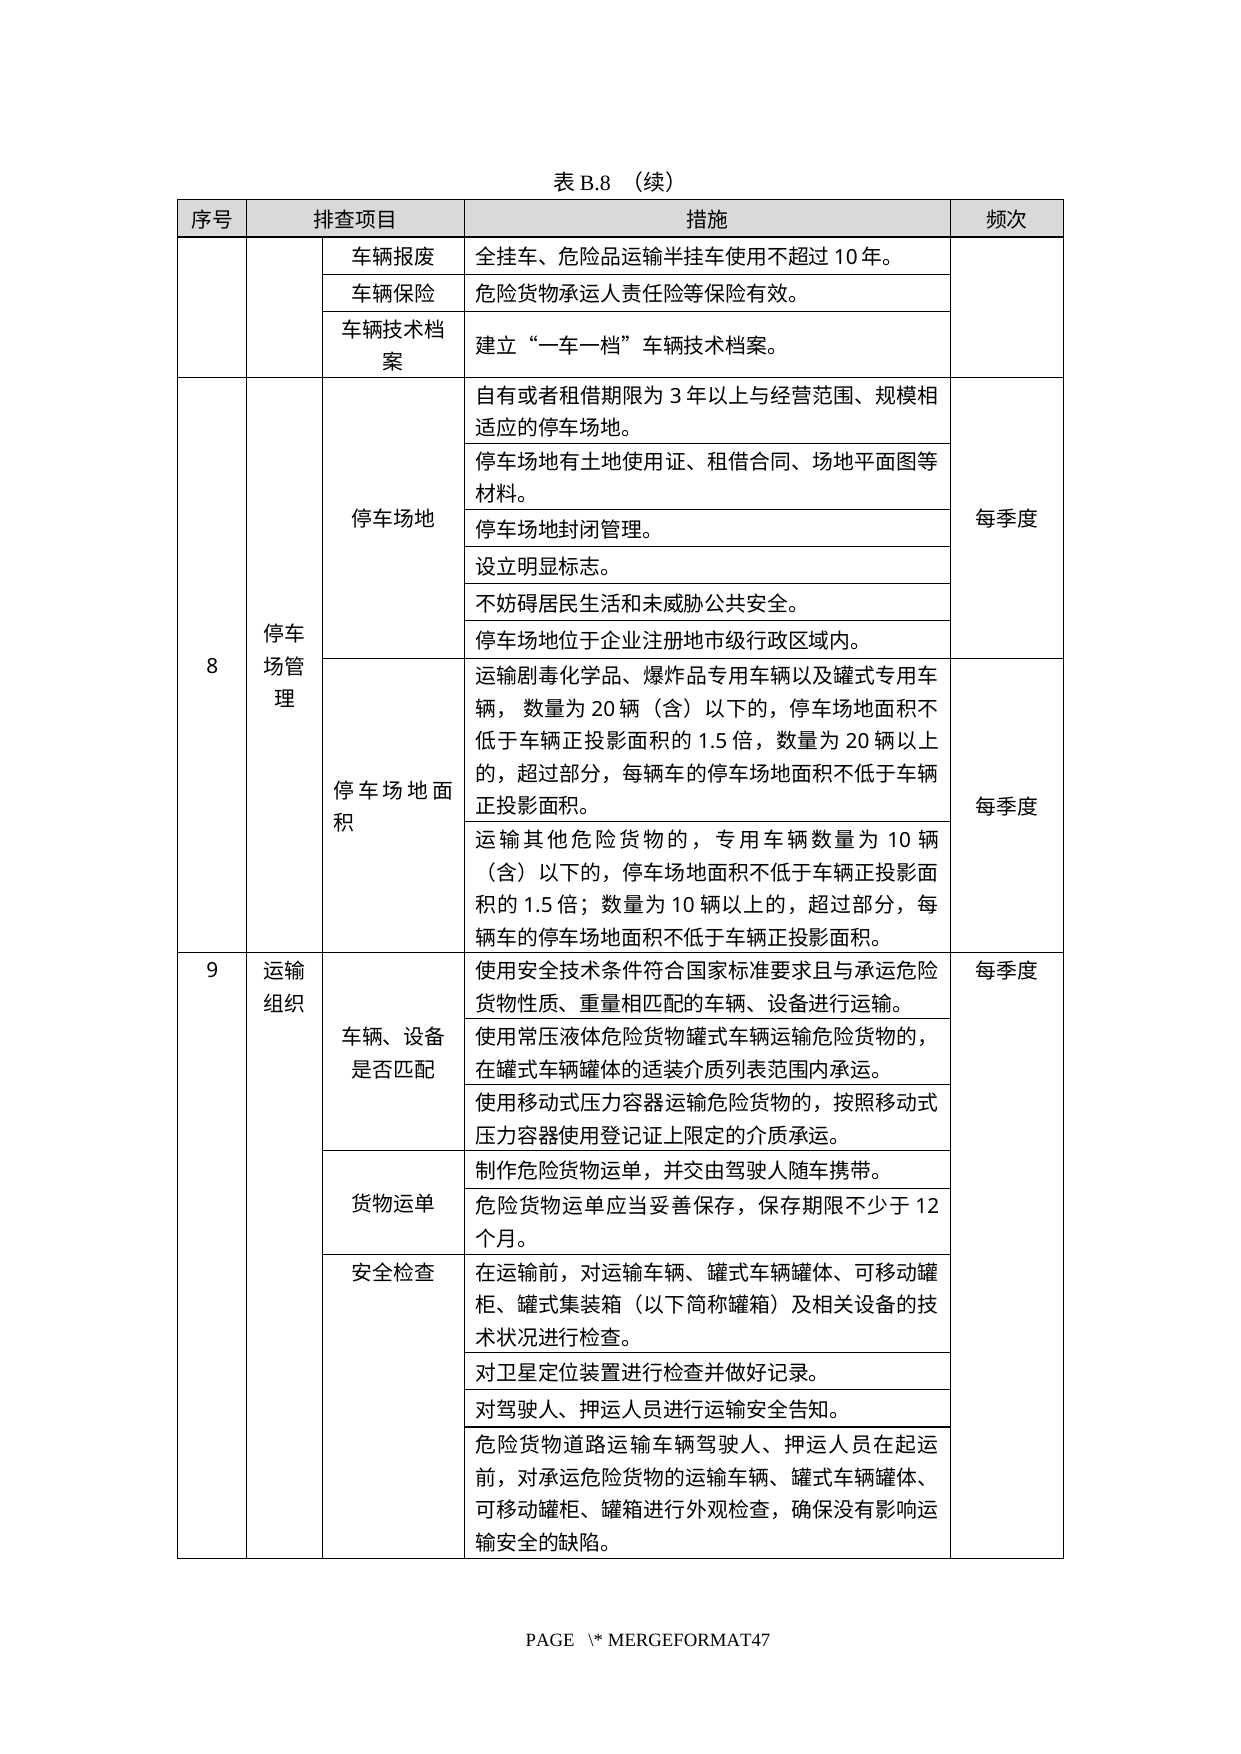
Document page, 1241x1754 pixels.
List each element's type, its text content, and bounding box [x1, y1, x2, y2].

table_cell 使用移动式压力容器运输危险货物的，按照移动式压力容器使用登记证上限定的介质承运。 [465, 1085, 950, 1150]
table_cell 危险货物承运人责任险等保险有效。 [465, 275, 950, 311]
table_cell 序号 [178, 200, 246, 236]
table_cell 建立“一车一档”车辆技术档案。 [465, 312, 950, 377]
table_cell 安全检查 [323, 1255, 464, 1557]
table_cell 每季度 [951, 659, 1063, 952]
table_cell 使用安全技术条件符合国家标准要求且与承运危险货物性质、重量相匹配的车辆、设备进行运输。 [465, 953, 950, 1018]
table_cell 措施 [465, 200, 950, 236]
table_cell 车辆保险 [323, 275, 464, 311]
table_cell 危险货物运单应当妥善保存，保存期限不少于12个月。 [465, 1189, 950, 1253]
table_cell 对卫星定位装置进行检查并做好记录。 [465, 1353, 950, 1389]
table_cell 设立明显标志。 [465, 547, 950, 583]
table_cell 每季度 [951, 953, 1063, 1557]
table_cell 全挂车、危险品运输半挂车使用不超过10年。 [465, 238, 950, 273]
table_cell 使用常压液体危险货物罐式车辆运输危险货物的，在罐式车辆罐体的适装介质列表范围内承运。 [465, 1019, 950, 1084]
table_cell 停车场地有土地使用证、租借合同、场地平面图等材料。 [465, 444, 950, 509]
table_cell 8 [178, 378, 246, 952]
table_cell 在运输前，对运输车辆、罐式车辆罐体、可移动罐柜、罐式集装箱（以下简称罐箱）及相关设备的技术状况进行检查。 [465, 1255, 950, 1352]
table_cell 运输其他危险货物的，专用车辆数量为10辆（含）以下的，停车场地面积不低于车辆正投影面积的1.5倍；数量为10辆以上的，超过部分，每辆车的停车场地面积不低于车辆正投影面积。 [465, 822, 950, 952]
table_cell 停车场管理 [247, 378, 322, 952]
table_cell 车辆报废 [323, 238, 464, 273]
table_cell 排查项目 [247, 200, 464, 236]
table_cell 自有或者租借期限为3年以上与经营范围、规模相适应的停车场地。 [465, 378, 950, 443]
table_cell 不妨碍居民生活和未威胁公共安全。 [465, 584, 950, 620]
table_cell 停车场地面积 [323, 659, 464, 952]
table_cell 频次 [951, 200, 1063, 236]
table_cell 制作危险货物运单，并交由驾驶人随车携带。 [465, 1151, 950, 1187]
table_cell 停车场地位于企业注册地市级行政区域内。 [465, 621, 950, 658]
table_cell 车辆、设备是否匹配 [323, 953, 464, 1150]
table_cell 运输组织 [247, 953, 322, 1557]
table_cell 9 [178, 953, 246, 1557]
table_cell 运输剧毒化学品、爆炸品专用车辆以及罐式专用车辆， 数量为20辆（含）以下的，停车场地面积不低于车辆正投影面积的1.5倍，数量为20辆以上的，超过部分，每辆车的停车场地面积不低于车辆正投影面积。 [465, 659, 950, 821]
table_cell 每季度 [951, 378, 1063, 658]
table_cell 停车场地封闭管理。 [465, 510, 950, 546]
table_header 表B.8 （续） [177, 162, 1063, 199]
table_cell 货物运单 [323, 1151, 464, 1253]
table_cell 车辆技术档案 [323, 312, 464, 377]
table_cell 对驾驶人、押运人员进行运输安全告知。 [465, 1390, 950, 1426]
table_cell 危险货物道路运输车辆驾驶人、押运人员在起运前，对承运危险货物的运输车辆、罐式车辆罐体、可移动罐柜、罐箱进行外观检查，确保没有影响运输安全的缺陷。 [465, 1428, 950, 1557]
table_cell 停车场地 [323, 378, 464, 658]
